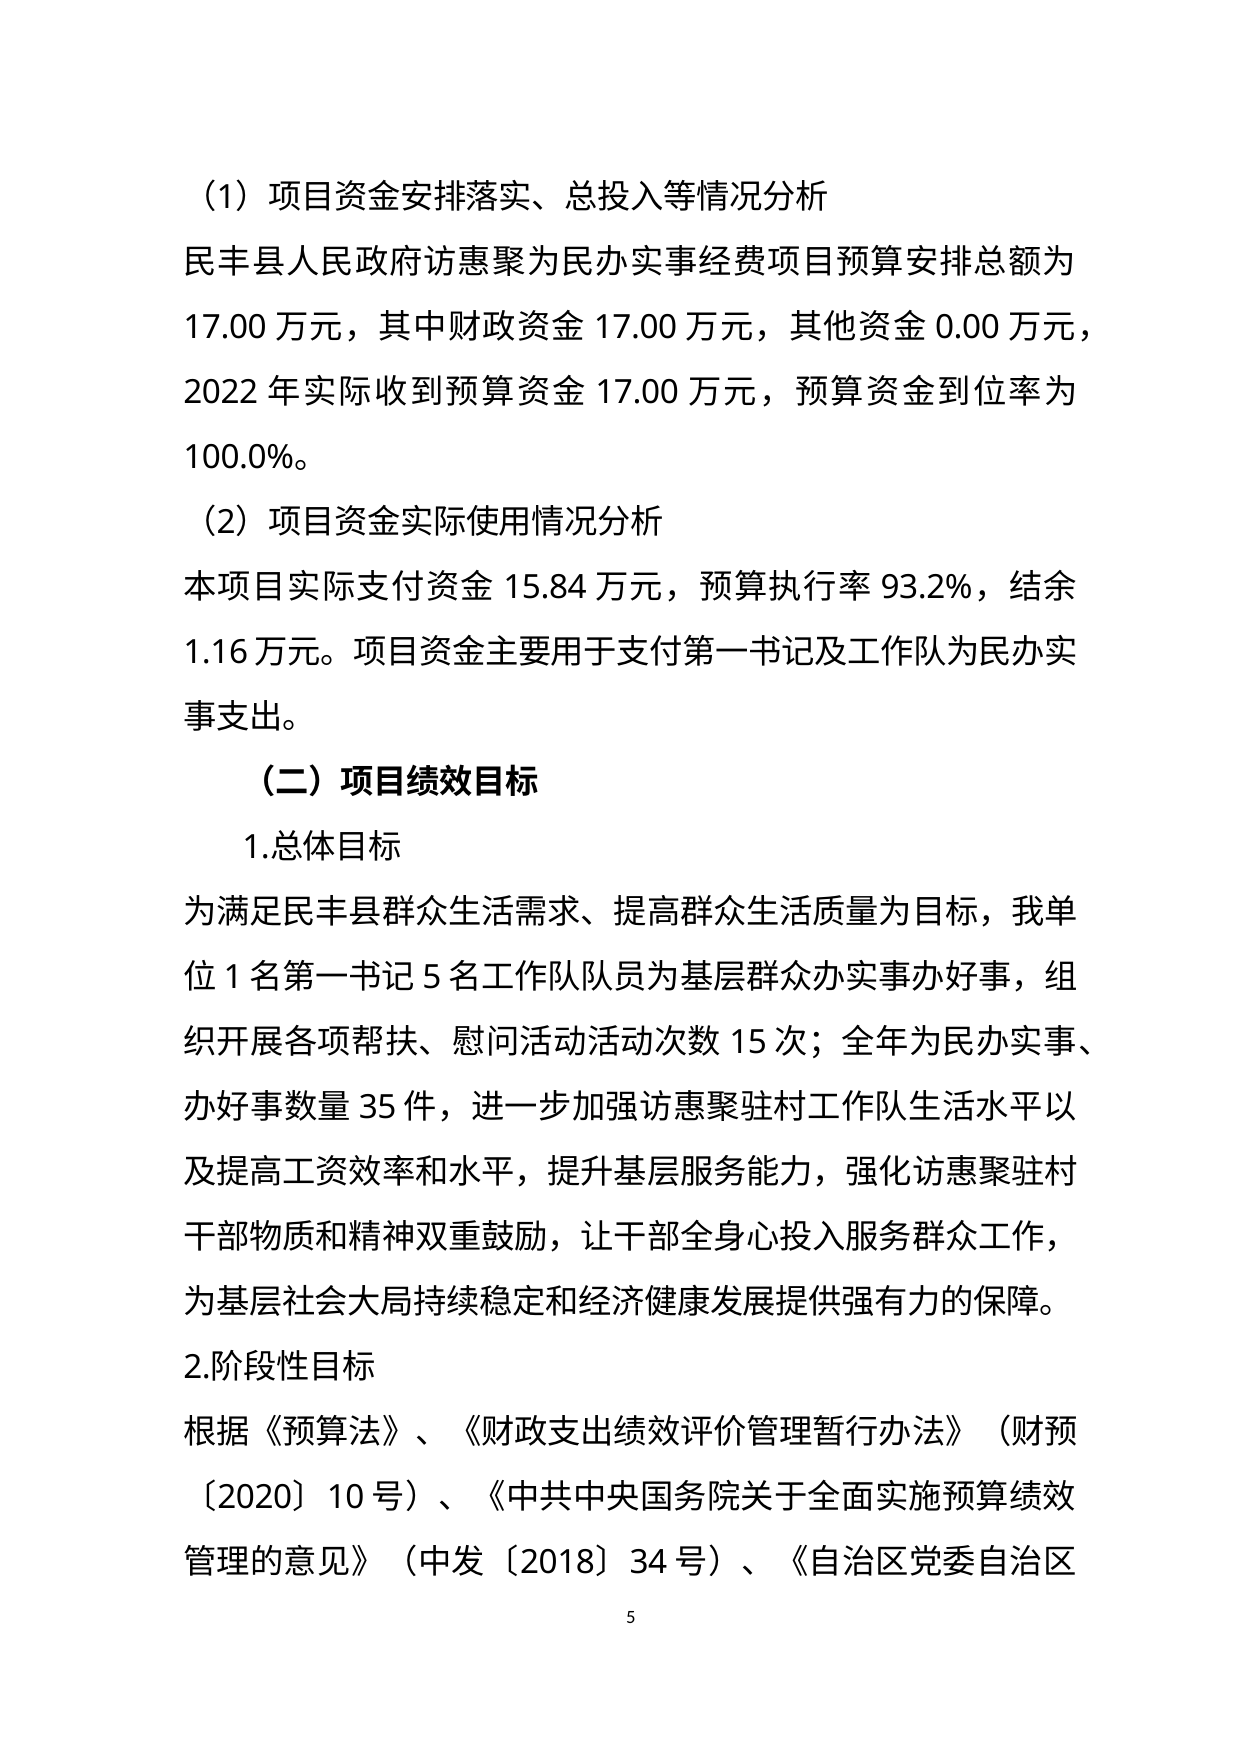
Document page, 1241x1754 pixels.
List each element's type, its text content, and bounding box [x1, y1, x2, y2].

text （二）项目绩效目标 [183, 747, 1078, 812]
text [183, 812, 1078, 1592]
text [183, 162, 1078, 747]
